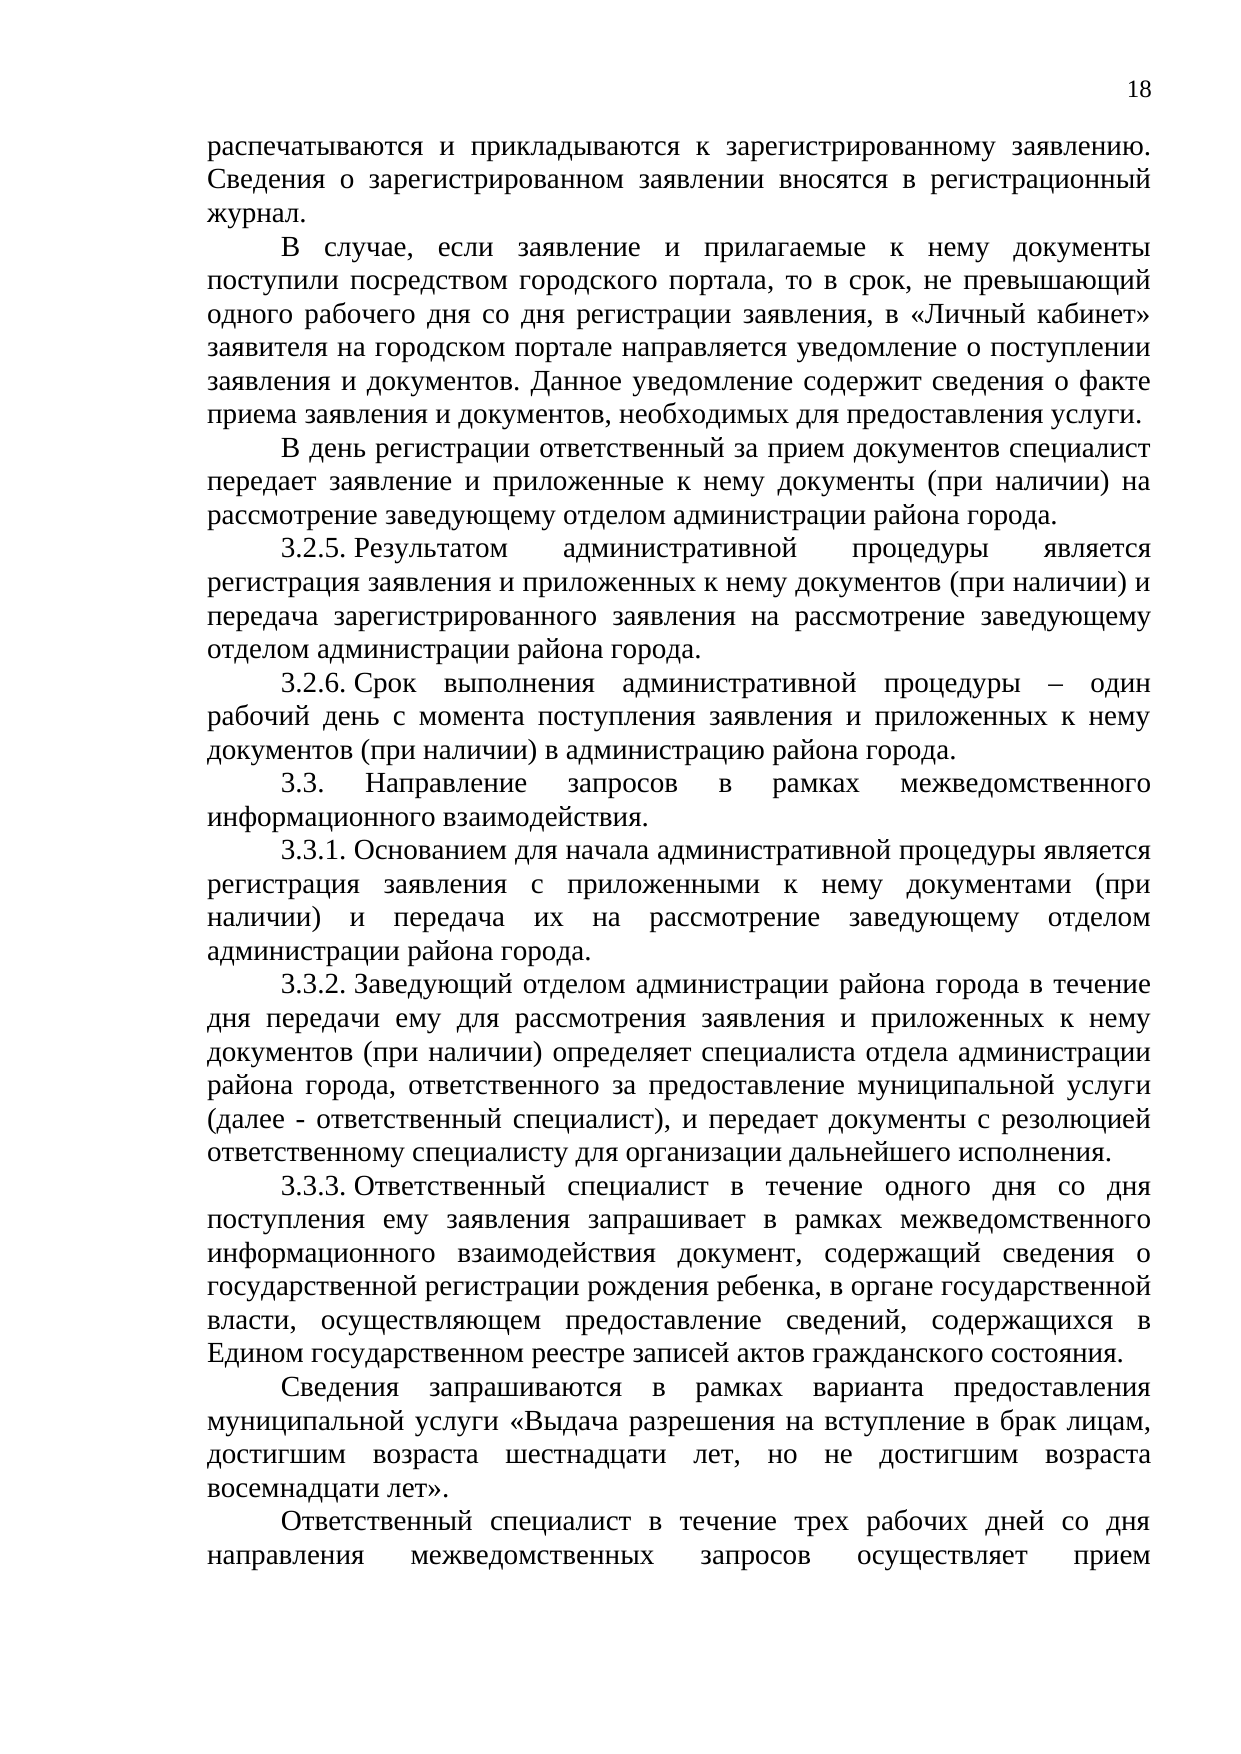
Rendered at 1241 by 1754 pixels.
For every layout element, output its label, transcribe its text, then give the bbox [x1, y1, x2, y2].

text В случае, если заявление и прилагаемые к нему документы поступили посредством городского портала, то в срок, не превышающий одного рабочего дня со дня регистрации заявления, в «Личный кабинет» заявителя на городском портале направляется уведомление о поступлении заявления и документов. Данное уведомление содержит сведения о факте приема заявления и документов, необходимых для предоставления услуги. [207, 229, 1152, 430]
text 3.2.5. Результатом административной процедуры является регистрация заявления и приложенных к нему документов (при наличии) и передача зарегистрированного заявления на рассмотрение заведующему отделом администрации района города. [207, 531, 1152, 665]
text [207, 128, 1152, 229]
text 3.3.2. Заведующий отделом администрации района города в течение дня передачи ему для рассмотрения заявления и приложенных к нему документов (при наличии) определяет специалиста отдела администрации района города, ответственного за предоставление муниципальной услуги (далее - ответственный специалист), и передает документы с резолюцией ответственному специалисту для организации дальнейшего исполнения. [207, 967, 1152, 1168]
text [207, 1503, 1152, 1570]
text Сведения запрашиваются в рамках варианта предоставления муниципальной услуги «Выдача разрешения на вступление в брак лицам, достигшим возраста шестнадцати лет, но не достигшим возраста восемнадцати лет». [207, 1369, 1152, 1503]
text В день регистрации ответственный за прием документов специалист передает заявление и приложенные к нему документы (при наличии) на рассмотрение заведующему отделом администрации района города. [207, 430, 1152, 531]
text 3.3.1. Основанием для начала административной процедуры является регистрация заявления с приложенными к нему документами (при наличии) и передача их на рассмотрение заведующему отделом администрации района города. [207, 832, 1152, 967]
text 3.3. Направление запросов в рамках межведомственного информационного взаимодействия. [207, 765, 1152, 832]
text 3.2.6. Срок выполнения административной процедуры – один рабочий день с момента поступления заявления и приложенных к нему документов (при наличии) в администрацию района города. [207, 665, 1152, 765]
text 3.3.3. Ответственный специалист в течение одного дня со дня поступления ему заявления запрашивает в рамках межведомственного информационного взаимодействия документ, содержащий сведения о государственной регистрации рождения ребенка, в органе государственной власти, осуществляющем предоставление сведений, содержащихся в Едином государственном реестре записей актов гражданского состояния. [207, 1168, 1152, 1369]
